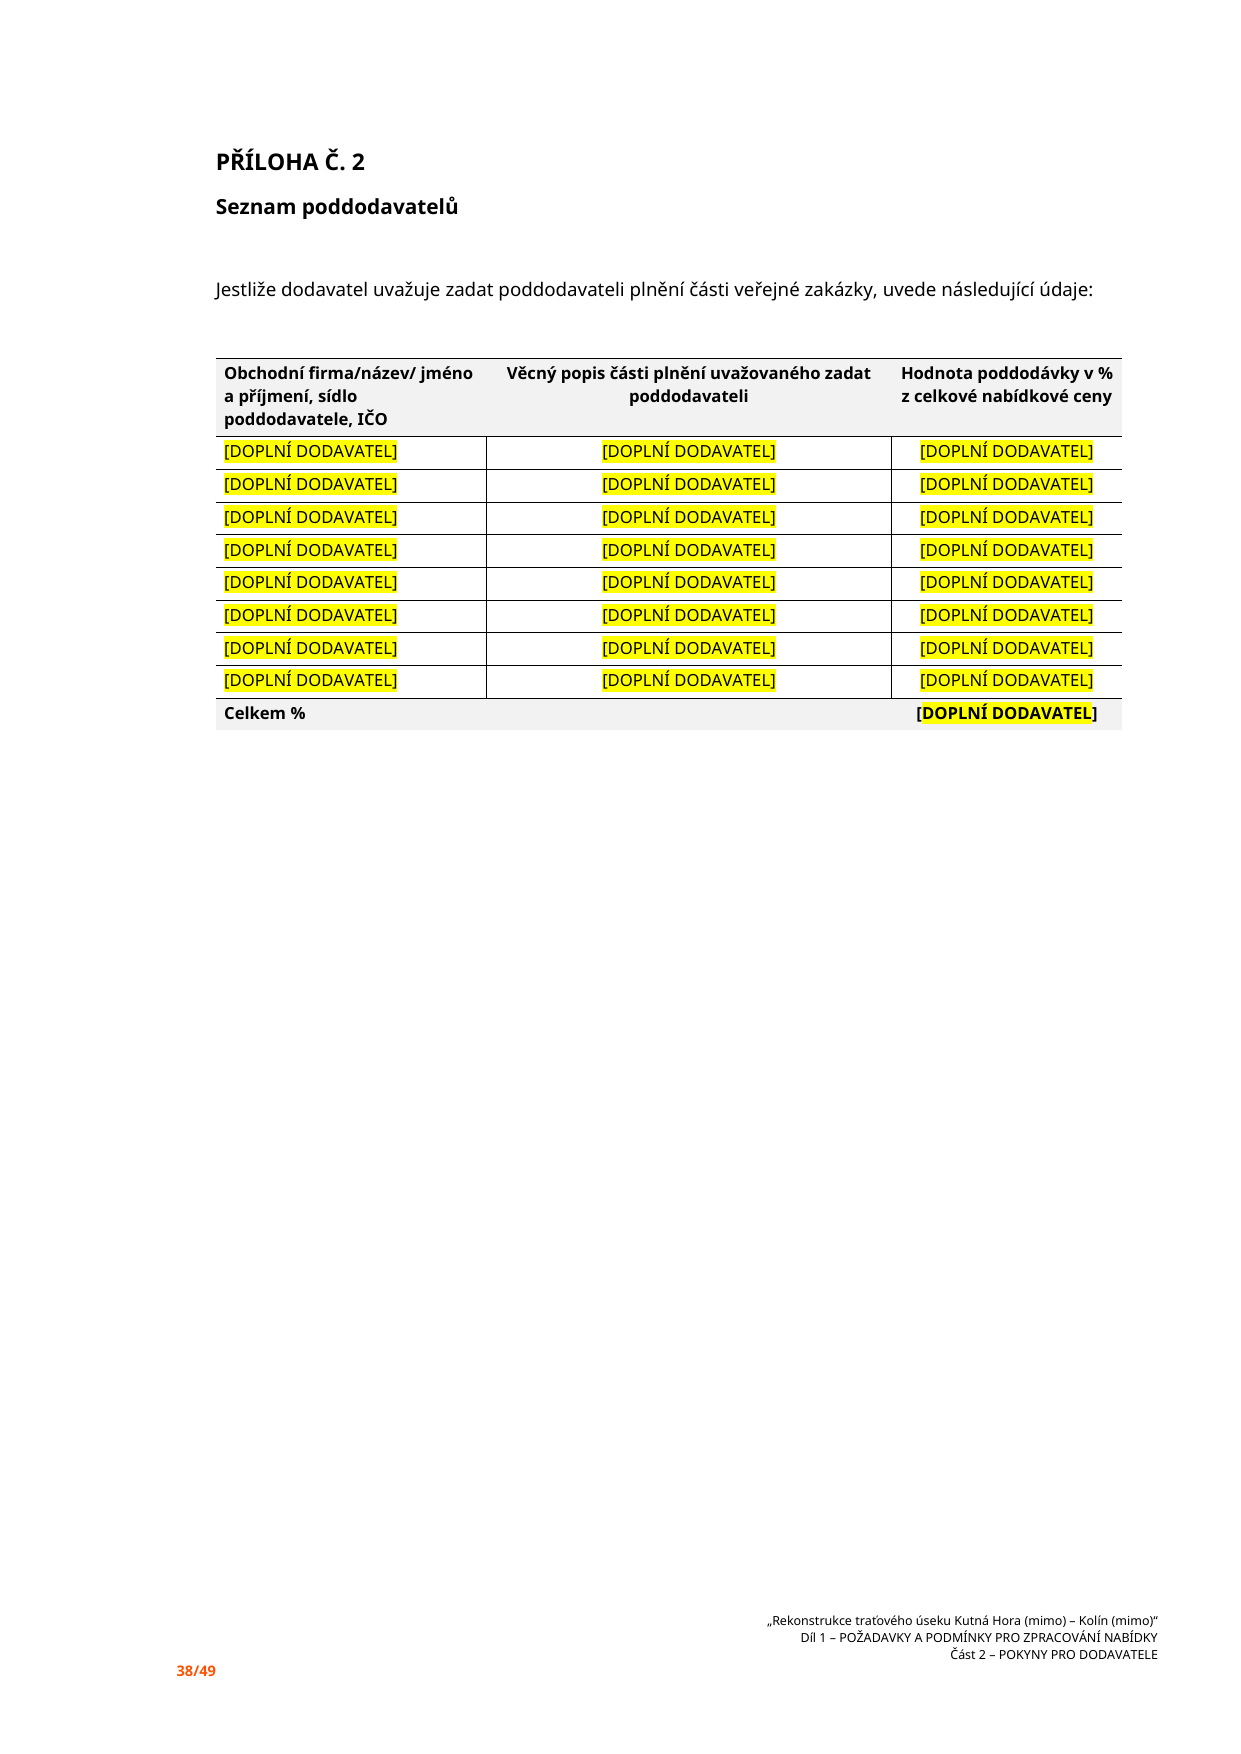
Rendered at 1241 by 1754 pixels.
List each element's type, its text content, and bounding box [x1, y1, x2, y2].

table_cell Celkem % [216, 699, 486, 730]
text Jestliže dodavatel uvažuje zadat poddodavateli plnění části veřejné zakázky, uvede následující údaje: [216, 277, 1122, 302]
table_cell [DOPLNÍ DODAVATEL] [216, 633, 486, 665]
table_cell [DOPLNÍ DODAVATEL] [892, 535, 1122, 567]
table_cell [DOPLNÍ DODAVATEL] [892, 666, 1122, 698]
table_cell [DOPLNÍ DODAVATEL] [892, 633, 1122, 665]
text Seznam poddodavatelů [216, 192, 1122, 221]
table_cell [DOPLNÍ DODAVATEL] [892, 470, 1122, 501]
table_cell [DOPLNÍ DODAVATEL] [487, 633, 891, 665]
table_cell [DOPLNÍ DODAVATEL] [892, 437, 1122, 469]
table_cell [DOPLNÍ DODAVATEL] [216, 535, 486, 567]
table_cell [DOPLNÍ DODAVATEL] [487, 470, 891, 501]
table_cell [DOPLNÍ DODAVATEL] [216, 503, 486, 534]
table_cell [DOPLNÍ DODAVATEL] [216, 437, 486, 469]
table_cell [DOPLNÍ DODAVATEL] [891, 699, 1122, 730]
table_cell [DOPLNÍ DODAVATEL] [487, 535, 891, 567]
table_cell [DOPLNÍ DODAVATEL] [216, 568, 486, 599]
table_cell [DOPLNÍ DODAVATEL] [487, 666, 891, 698]
table_header Hodnota poddodávky v % z celkové nabídkové ceny [891, 359, 1122, 436]
table_header Věcný popis části plnění uvažovaného zadat poddodavateli [486, 359, 891, 436]
table_cell [DOPLNÍ DODAVATEL] [216, 601, 486, 632]
table_cell [DOPLNÍ DODAVATEL] [892, 503, 1122, 534]
table_cell [DOPLNÍ DODAVATEL] [216, 666, 486, 698]
text Příloha č. 2 [216, 146, 1122, 177]
table_cell [486, 699, 891, 730]
table_cell [DOPLNÍ DODAVATEL] [487, 503, 891, 534]
table_header Obchodní firma/název/ jméno a příjmení, sídlo poddodavatele, IČO [216, 359, 486, 436]
table_cell [DOPLNÍ DODAVATEL] [487, 568, 891, 599]
table_cell [DOPLNÍ DODAVATEL] [892, 601, 1122, 632]
table_cell [DOPLNÍ DODAVATEL] [487, 601, 891, 632]
table_cell [DOPLNÍ DODAVATEL] [892, 568, 1122, 599]
table_cell [DOPLNÍ DODAVATEL] [216, 470, 486, 501]
table_cell [DOPLNÍ DODAVATEL] [487, 437, 891, 469]
